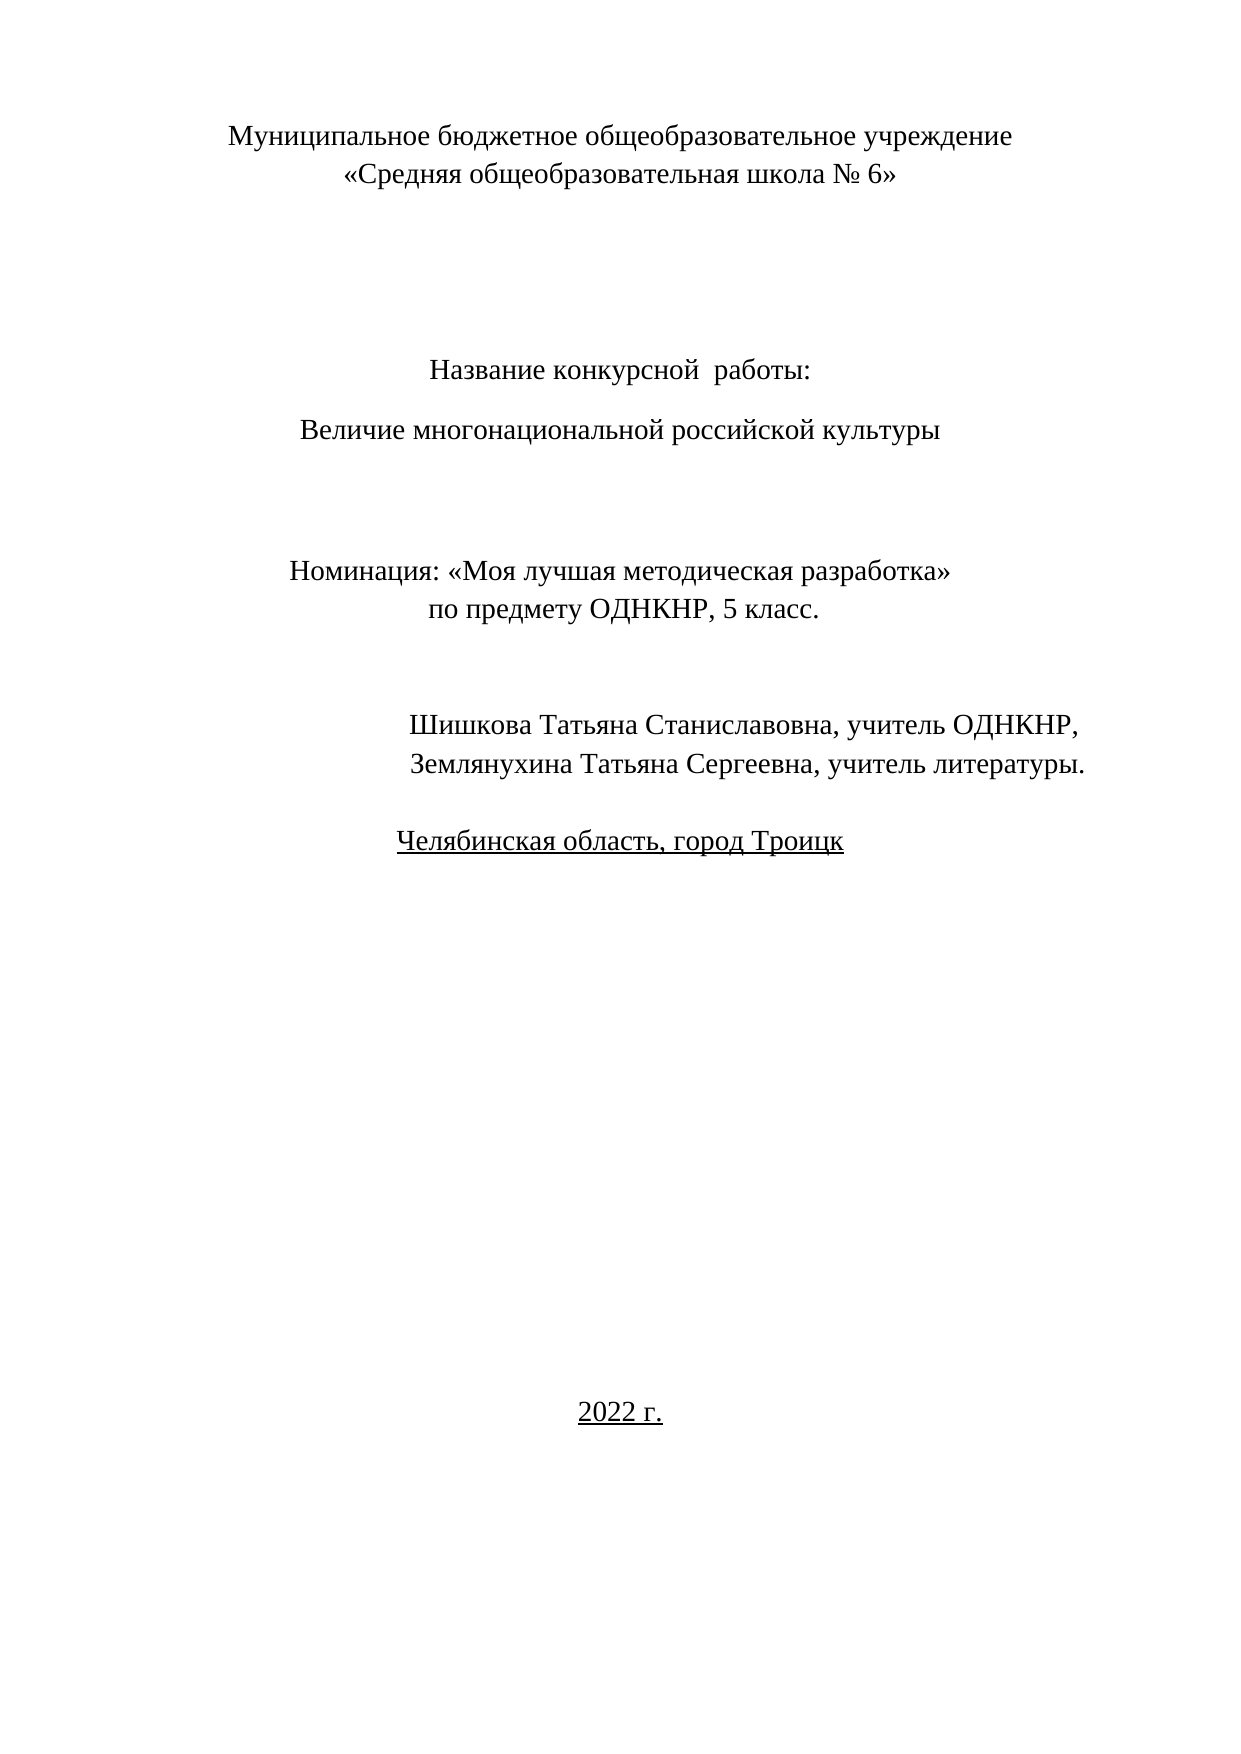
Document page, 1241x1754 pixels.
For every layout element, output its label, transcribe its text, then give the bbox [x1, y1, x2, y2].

text «Средняя общеобразовательная школа № 6» [118, 157, 1122, 190]
text Землянухина Татьяна Сергеевна, учитель литературы. [118, 746, 1122, 779]
text Челябинская область, город Троицк [118, 823, 1122, 889]
text Муниципальное бюджетное общеобразовательное учреждение [118, 118, 1122, 152]
text 2022 г. [118, 1394, 1122, 1427]
text Шишкова Татьяна Станиславовна, учитель ОДНКНР, [118, 707, 1122, 741]
text Номинация: «Моя лучшая методическая разработка» по предмету ОДНКНР, 5 класс. [118, 553, 1122, 625]
text Название конкурсной работы: [118, 352, 1122, 386]
text Величие многонациональной российской культуры [118, 412, 1122, 445]
